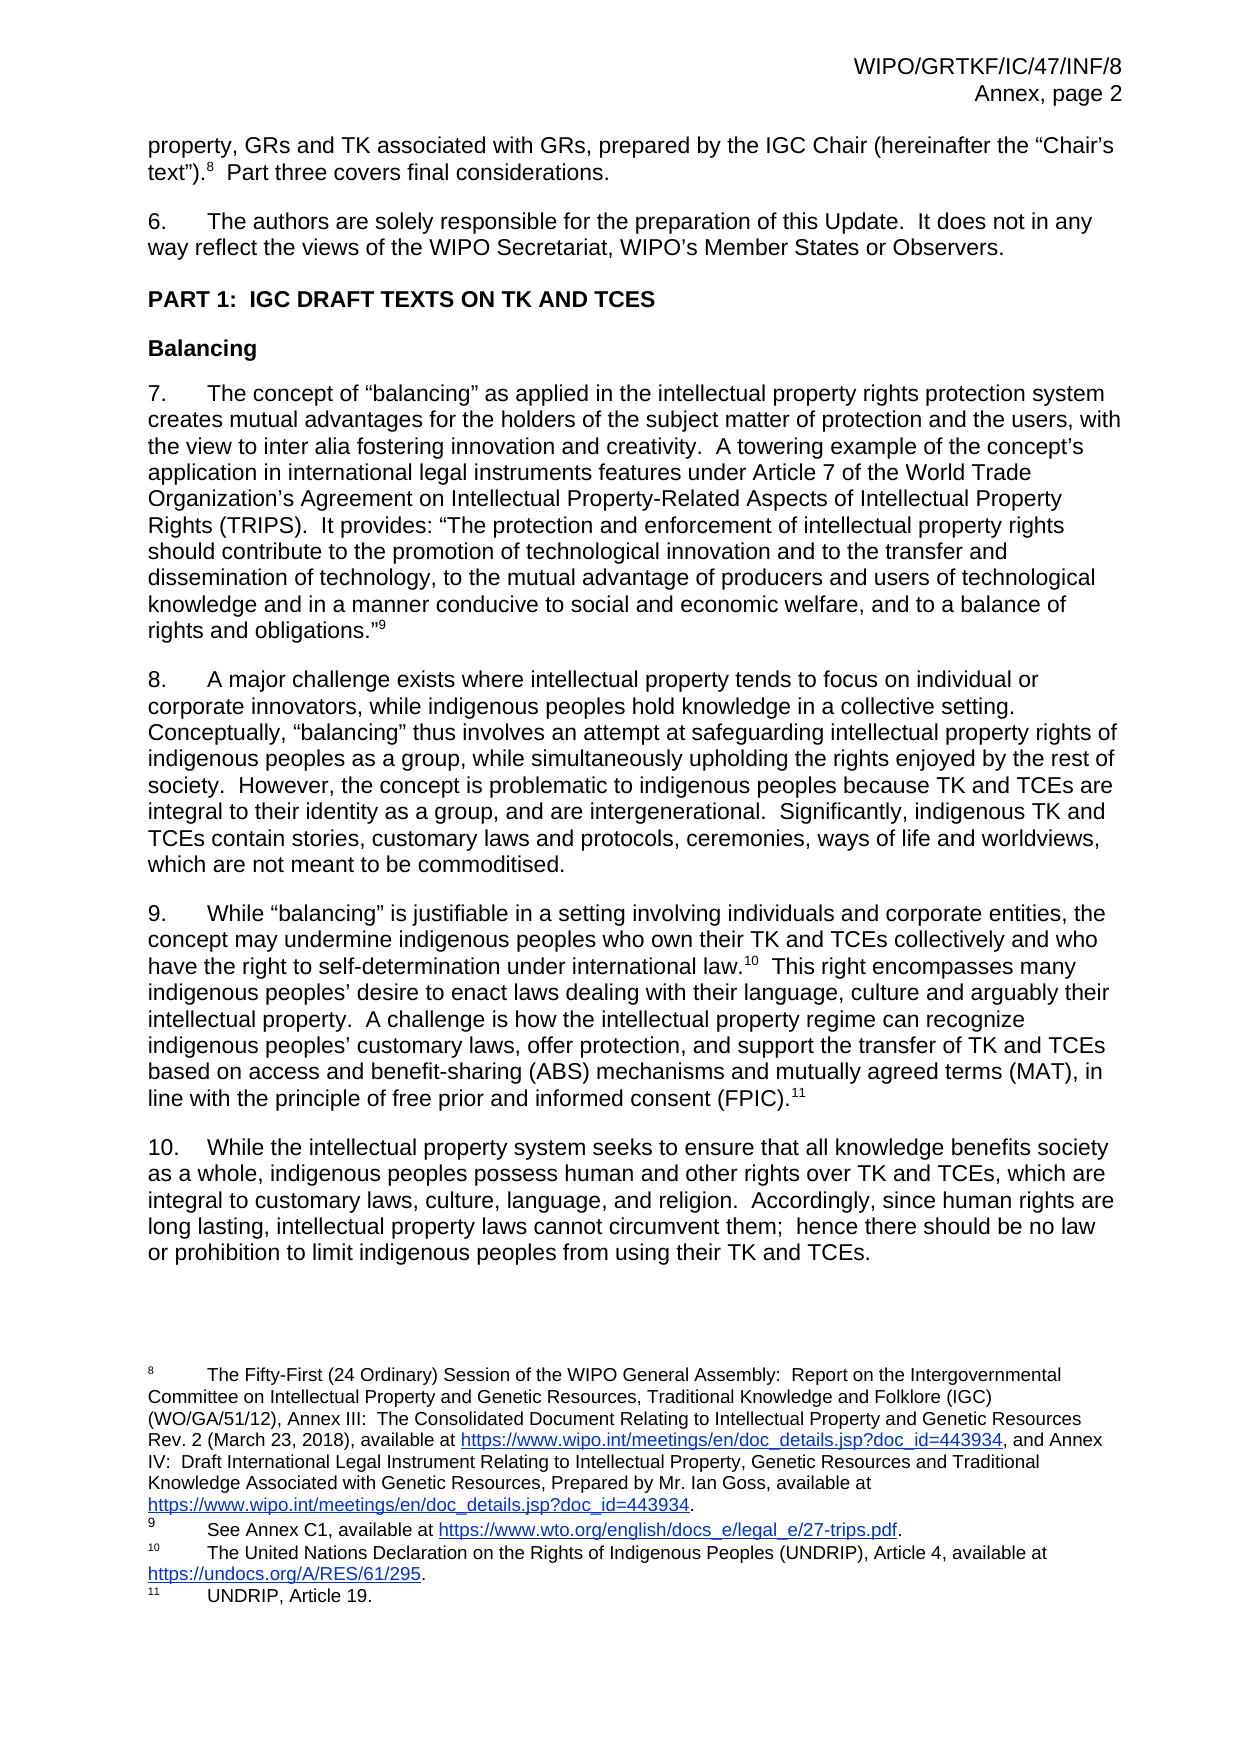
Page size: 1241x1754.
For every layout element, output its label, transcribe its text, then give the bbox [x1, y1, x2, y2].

text The concept of “balancing” as applied in the intellectual property rights protection system creates mutual advantages for the holders of the subject matter of protection and the users, with the view to inter alia fostering innovation and creativity. A towering example of the concept’s application in international legal instruments features under Article 7 of the World Trade Organization’s Agreement on Intellectual Property-Related Aspects of Intellectual Property Rights (TRIPS). It provides: “The protection and enforcement of intellectual property rights should contribute to the promotion of technological innovation and to the transfer and dissemination of technology, to the mutual advantage of producers and users of technological knowledge and in a manner conducive to social and economic welfare, and to a balance of rights and obligations.” [148, 380, 1122, 643]
text While “balancing” is justifiable in a setting involving individuals and corporate entities, the concept may undermine indigenous peoples who own their TK and TCEs collectively and who have the right to self-determination under international law. This right encompasses many indigenous peoples’ desire to enact laws dealing with their language, culture and arguably their intellectual property. A challenge is how the intellectual property regime can recognize indigenous peoples’ customary laws, offer protection, and support the transfer of TK and TCEs based on access and benefit-sharing (ABS) mechanisms and mutually agreed terms (MAT), in line with the principle of free prior and informed consent (FPIC). [148, 900, 1122, 1111]
text The authors are solely responsible for the preparation of this Update. It does not in any way reflect the views of the WIPO Secretariat, WIPO’s Member States or Observers. [148, 208, 1122, 261]
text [148, 132, 1122, 185]
text Balancing [148, 335, 1122, 361]
text A major challenge exists where intellectual property tends to focus on individual or corporate innovators, while indigenous peoples hold knowledge in a collective setting. Conceptually, “balancing” thus involves an attempt at safeguarding intellectual property rights of indigenous peoples as a group, while simultaneously upholding the rights enjoyed by the rest of society. However, the concept is problematic to indigenous peoples because TK and TCEs are integral to their identity as a group, and are intergenerational. Significantly, indigenous TK and TCEs contain stories, customary laws and protocols, ceremonies, ways of life and worldviews, which are not meant to be commoditised. [148, 666, 1122, 877]
text While the intellectual property system seeks to ensure that all knowledge benefits society as a whole, indigenous peoples possess human and other rights over TK and TCEs, which are integral to customary laws, culture, language, and religion. Accordingly, since human rights are long lasting, intellectual property laws cannot circumvent them; hence there should be no law or prohibition to limit indigenous peoples from using their TK and TCEs. [148, 1134, 1122, 1266]
text PART 1: IGC DRAFT TEXTS ON TK AND TCES [148, 286, 1122, 312]
